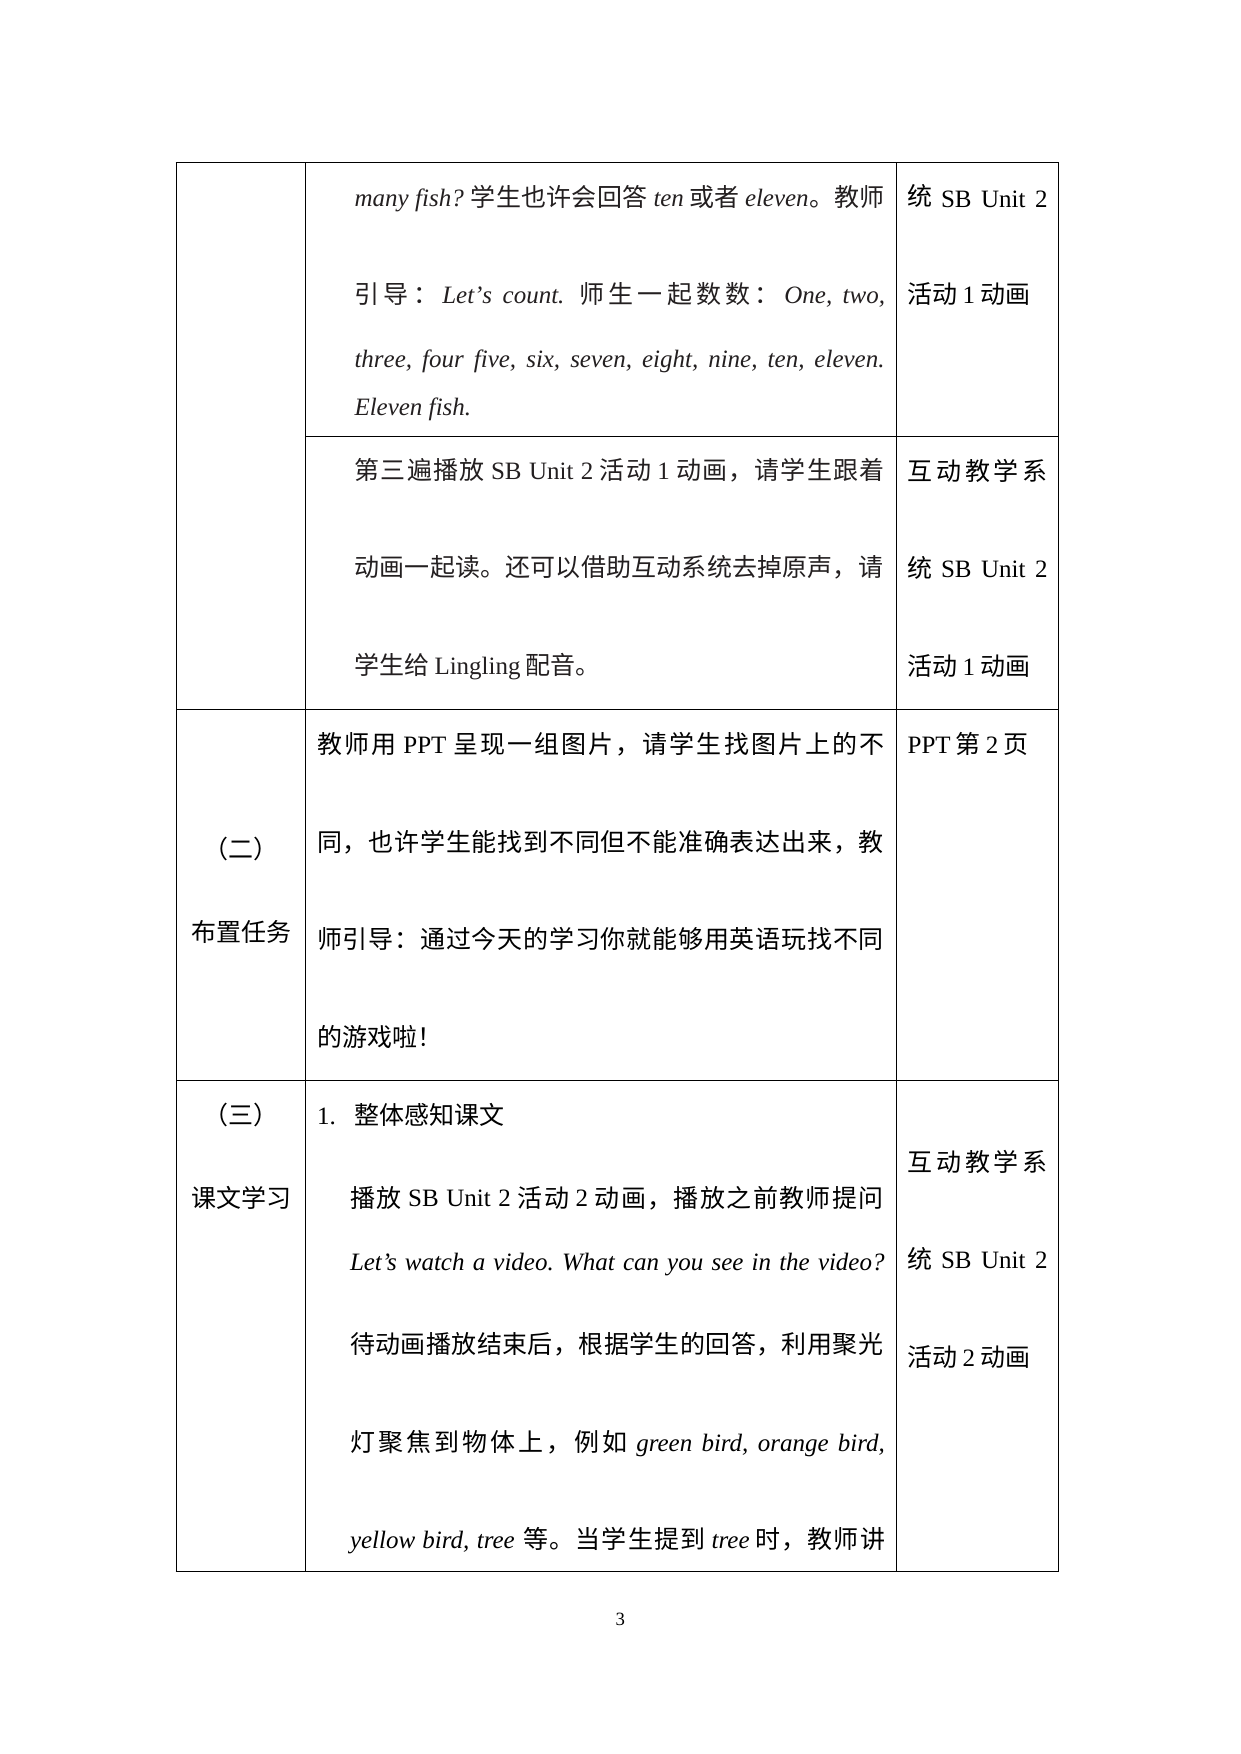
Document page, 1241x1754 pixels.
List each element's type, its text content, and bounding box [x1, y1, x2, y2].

table_cell 教师用PPT呈现一组图片，请学生找图片上的不同，也许学生能找到不同但不能准确表达出来，教师引导：通过今天的学习你就能够用英语玩找不同的游戏啦！ [306, 710, 896, 1080]
table_cell （二） 布置任务 [177, 710, 305, 1080]
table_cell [306, 163, 896, 436]
table_cell （三） 课文学习 [177, 1081, 305, 1571]
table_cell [897, 1081, 1058, 1571]
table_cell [897, 163, 1058, 436]
table_cell 第三遍播放SB Unit 2活动1动画，请学生跟着动画一起读。还可以借助互动系统去掉原声，请学生给Lingling配音。 [306, 437, 896, 709]
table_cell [306, 1081, 896, 1571]
table_cell PPT第2页 [897, 710, 1058, 1080]
table_cell 互动教学系统SB Unit 2活动1动画 [897, 437, 1058, 709]
